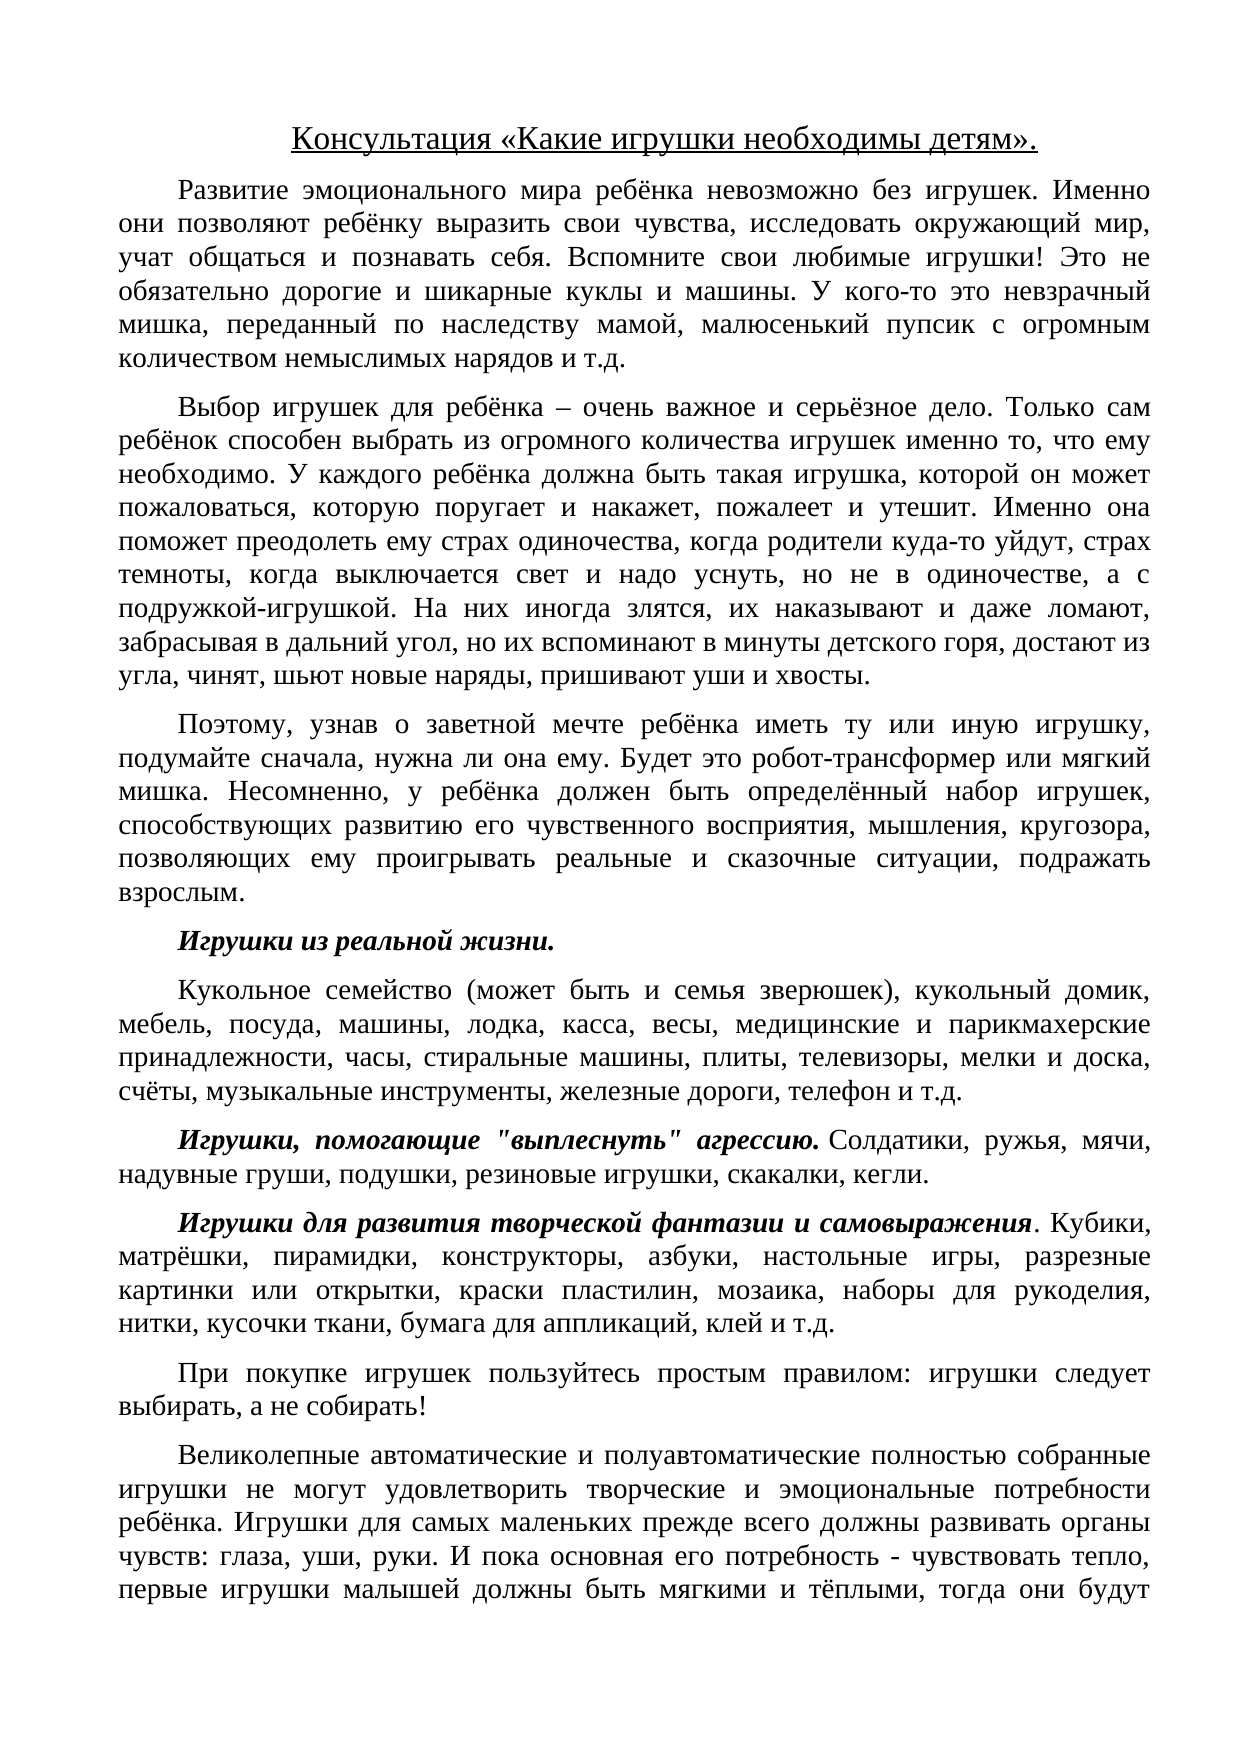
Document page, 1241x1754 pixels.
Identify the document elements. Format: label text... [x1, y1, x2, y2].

text Игрушки из реальной жизни. [118, 923, 1152, 957]
text Консультация «Какие игрушки необходимы детям». [177, 118, 1152, 156]
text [118, 1437, 1152, 1605]
text Развитие эмоционального мира ребёнка невозможно без игрушек. Именно они позволяют ребёнку выразить свои чувства, исследовать окружающий мир, учат общаться и познавать себя. Вспомните свои любимые игрушки! Это не обязательно дорогие и шикарные куклы и машины. У кого-то это невзрачный мишка, переданный по наследству мамой, малюсенький пупсик с огромным количеством немыслимых нарядов и т.д. [118, 172, 1152, 373]
text Выбор игрушек для ребёнка – очень важное и серьёзное дело. Только сам ребёнок способен выбрать из огромного количества игрушек именно то, что ему необходимо. У каждого ребёнка должна быть такая игрушка, которой он может пожаловаться, которую поругает и накажет, пожалеет и утешит. Именно она поможет преодолеть ему страх одиночества, когда родители куда-то уйдут, страх темноты, когда выключается свет и надо уснуть, но не в одиночестве, а с подружкой-игрушкой. На них иногда злятся, их наказывают и даже ломают, забрасывая в дальний угол, но их вспоминают в минуты детского горя, достают из угла, чинят, шьют новые наряды, пришивают уши и хвосты. [118, 389, 1152, 691]
text Кукольное семейство (может быть и семья зверюшек), кукольный домик, мебель, посуда, машины, лодка, касса, весы, медицинские и парикмахерские принадлежности, часы, стиральные машины, плиты, телевизоры, мелки и доска, счёты, музыкальные инструменты, железные дороги, телефон и т.д. [118, 972, 1152, 1107]
text При покупке игрушек пользуйтесь простым правилом: игрушки следует выбирать, а не собирать! [118, 1355, 1152, 1422]
text Игрушки для развития творческой фантазии и самовыражения. Кубики, матрёшки, пирамидки, конструкторы, азбуки, настольные игры, разрезные картинки или открытки, краски пластилин, мозаика, наборы для рукоделия, нитки, кусочки ткани, бумага для аппликаций, клей и т.д. [118, 1205, 1152, 1339]
text Поэтому, узнав о заветной мечте ребёнка иметь ту или иную игрушку, подумайте сначала, нужна ли она ему. Будет это робот-трансформер или мягкий мишка. Несомненно, у ребёнка должен быть определённый набор игрушек, способствующих развитию его чувственного восприятия, мышления, кругозора, позволяющих ему проигрывать реальные и сказочные ситуации, подражать взрослым. [118, 706, 1152, 908]
text Игрушки, помогающие "выплеснуть" агрессию. Солдатики, ружья, мячи, надувные груши, подушки, резиновые игрушки, скакалки, кегли. [118, 1122, 1152, 1189]
